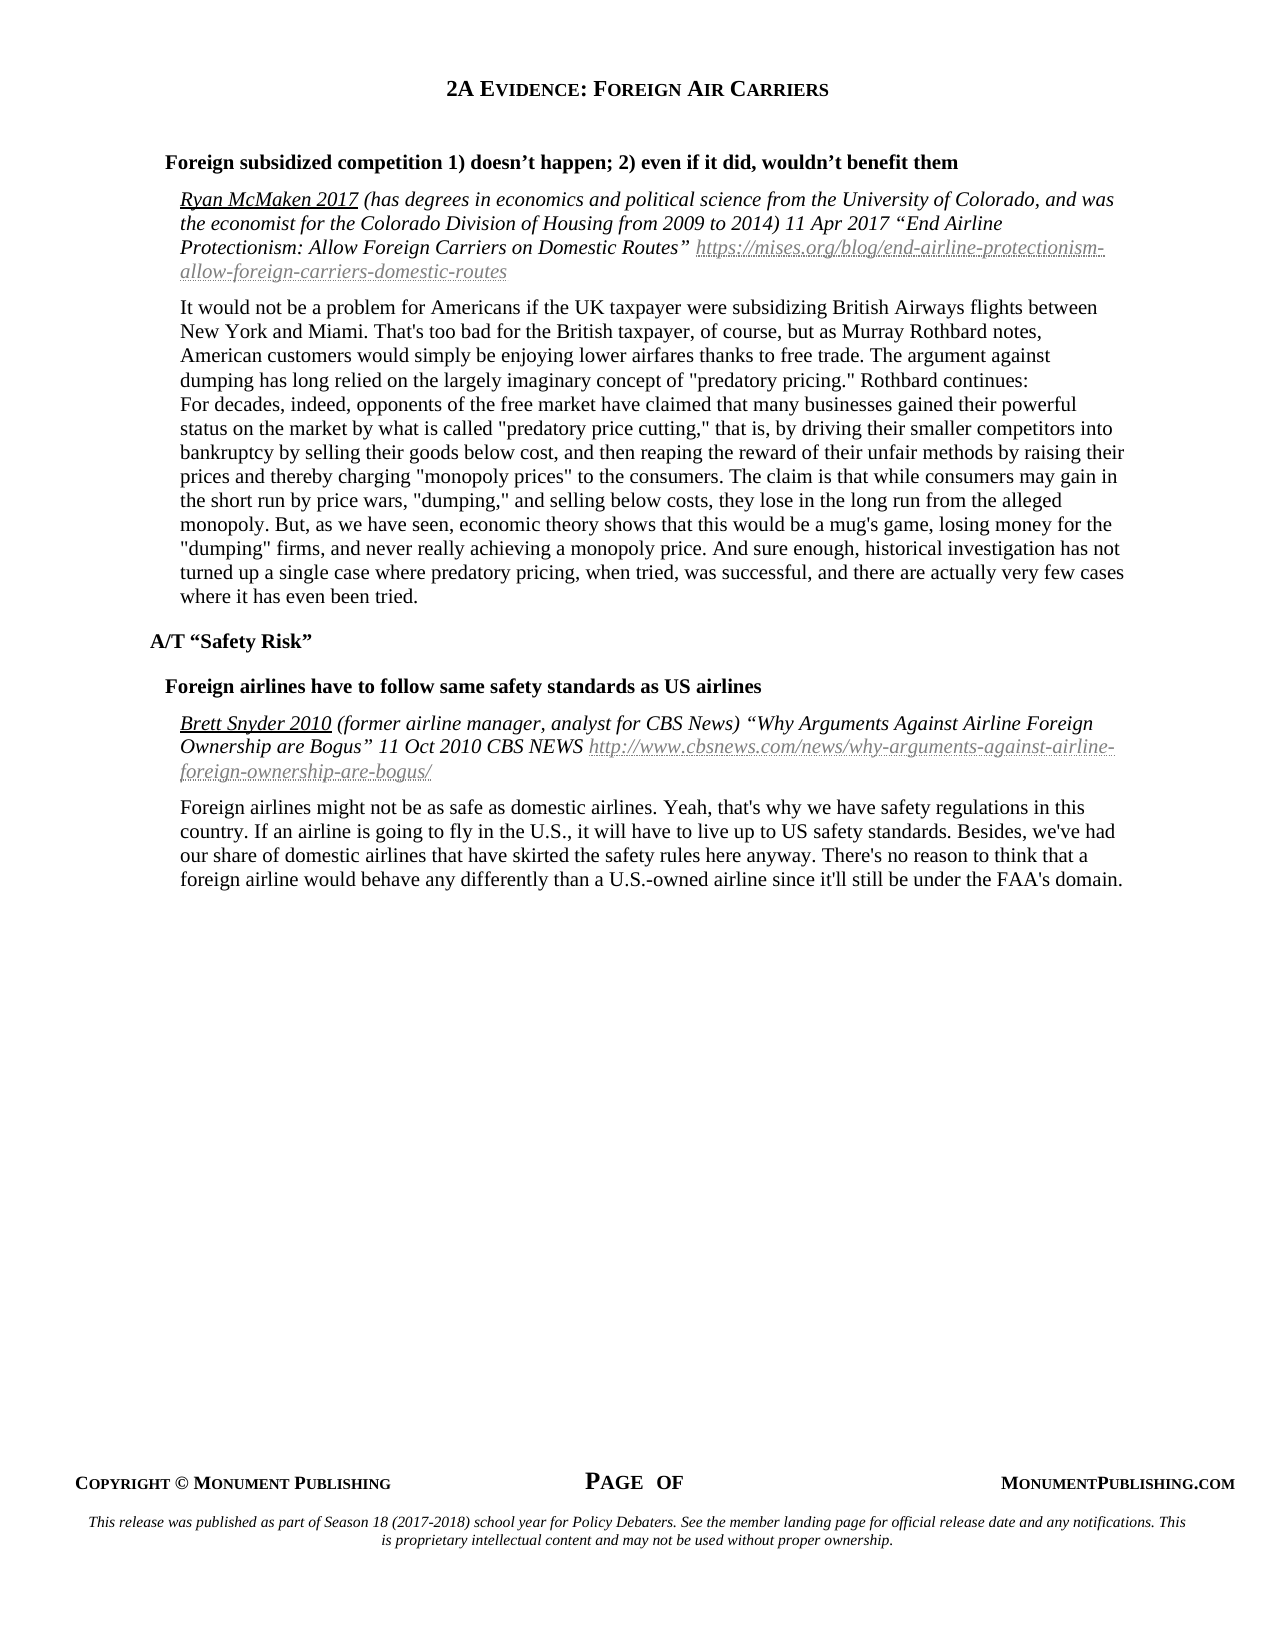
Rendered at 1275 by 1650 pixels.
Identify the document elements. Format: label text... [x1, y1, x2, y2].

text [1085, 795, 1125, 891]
text Foreign airlines have to follow same safety standards as US airlines [165, 674, 1125, 698]
text It would not be a problem for Americans if the UK taxpayer were subsidizing British Airways flights between New York and Miami. That's too bad for the British taxpayer, of course, but as Murray Rothbard notes, American customers would simply be enjoying lower airfares thanks to free trade. The argument against dumping has long relied on the largely imaginary concept of "predatory pricing." Rothbard continues: For decades, indeed, opponents of the free market have claimed that many businesses gained their powerful status on the market by what is called "predatory price cutting," that is, by driving their smaller competitors into bankruptcy by selling their goods below cost, and then reaping the reward of their unfair methods by raising their prices and thereby charging "monopoly prices" to the consumers. The claim is that while consumers may gain in the short run by price wars, "dumping," and selling below costs, they lose in the long run from the alleged monopoly. But, as we have seen, economic theory shows that this would be a mug's game, losing money for the "dumping" firms, and never really achieving a monopoly price. And sure enough, historical investigation has not turned up a single case where predatory pricing, when tried, was successful, and there are actually very few cases where it has even been tried. [180, 295, 1125, 608]
text Ryan McMaken 2017 (has degrees in economics and political science from the University of Colorado, and was the economist for the Colorado Division of Housing from 2009 to 2014) 11 Apr 2017 “End Airline Protectionism: Allow Foreign Carriers on Domestic Routes” https://mises.org/blog/end-airline-protectionism-allow-foreign-carriers-domestic-routes [180, 187, 1125, 283]
text A/T “Safety Risk” [150, 629, 1125, 653]
text Brett Snyder 2010 (former airline manager, analyst for CBS News) “Why Arguments Against Airline Foreign Ownership are Bogus” 11 Oct 2010 CBS NEWS http://www.cbsnews.com/news/why-arguments-against-airline-foreign-ownership-are-bogus/ [180, 710, 1125, 783]
text Foreign subsidized competition 1) doesn’t happen; 2) even if it did, wouldn’t benefit them [165, 150, 1125, 174]
